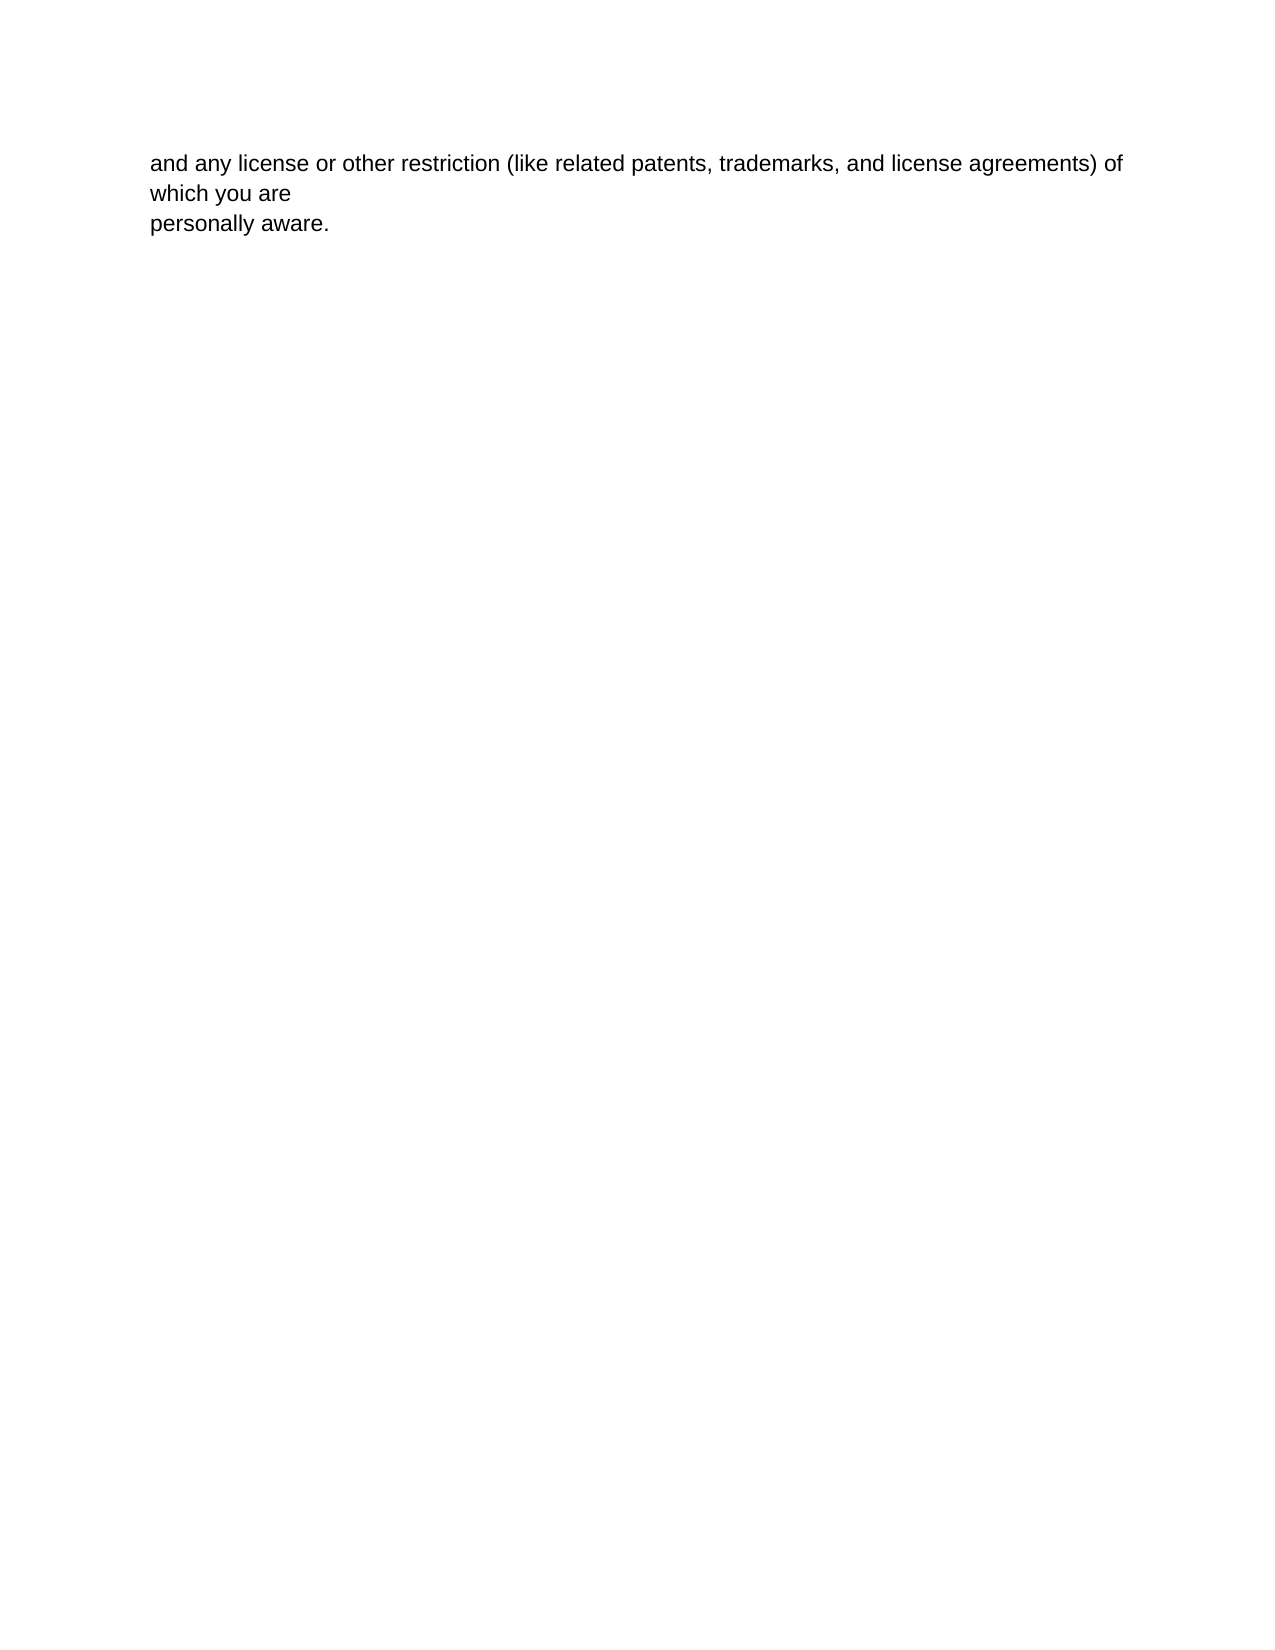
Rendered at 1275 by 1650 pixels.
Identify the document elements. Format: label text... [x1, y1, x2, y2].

text and any license or other restriction (like related patents, trademarks, and license agreements) of which you are [150, 150, 1125, 207]
text personally aware. [150, 210, 1125, 237]
